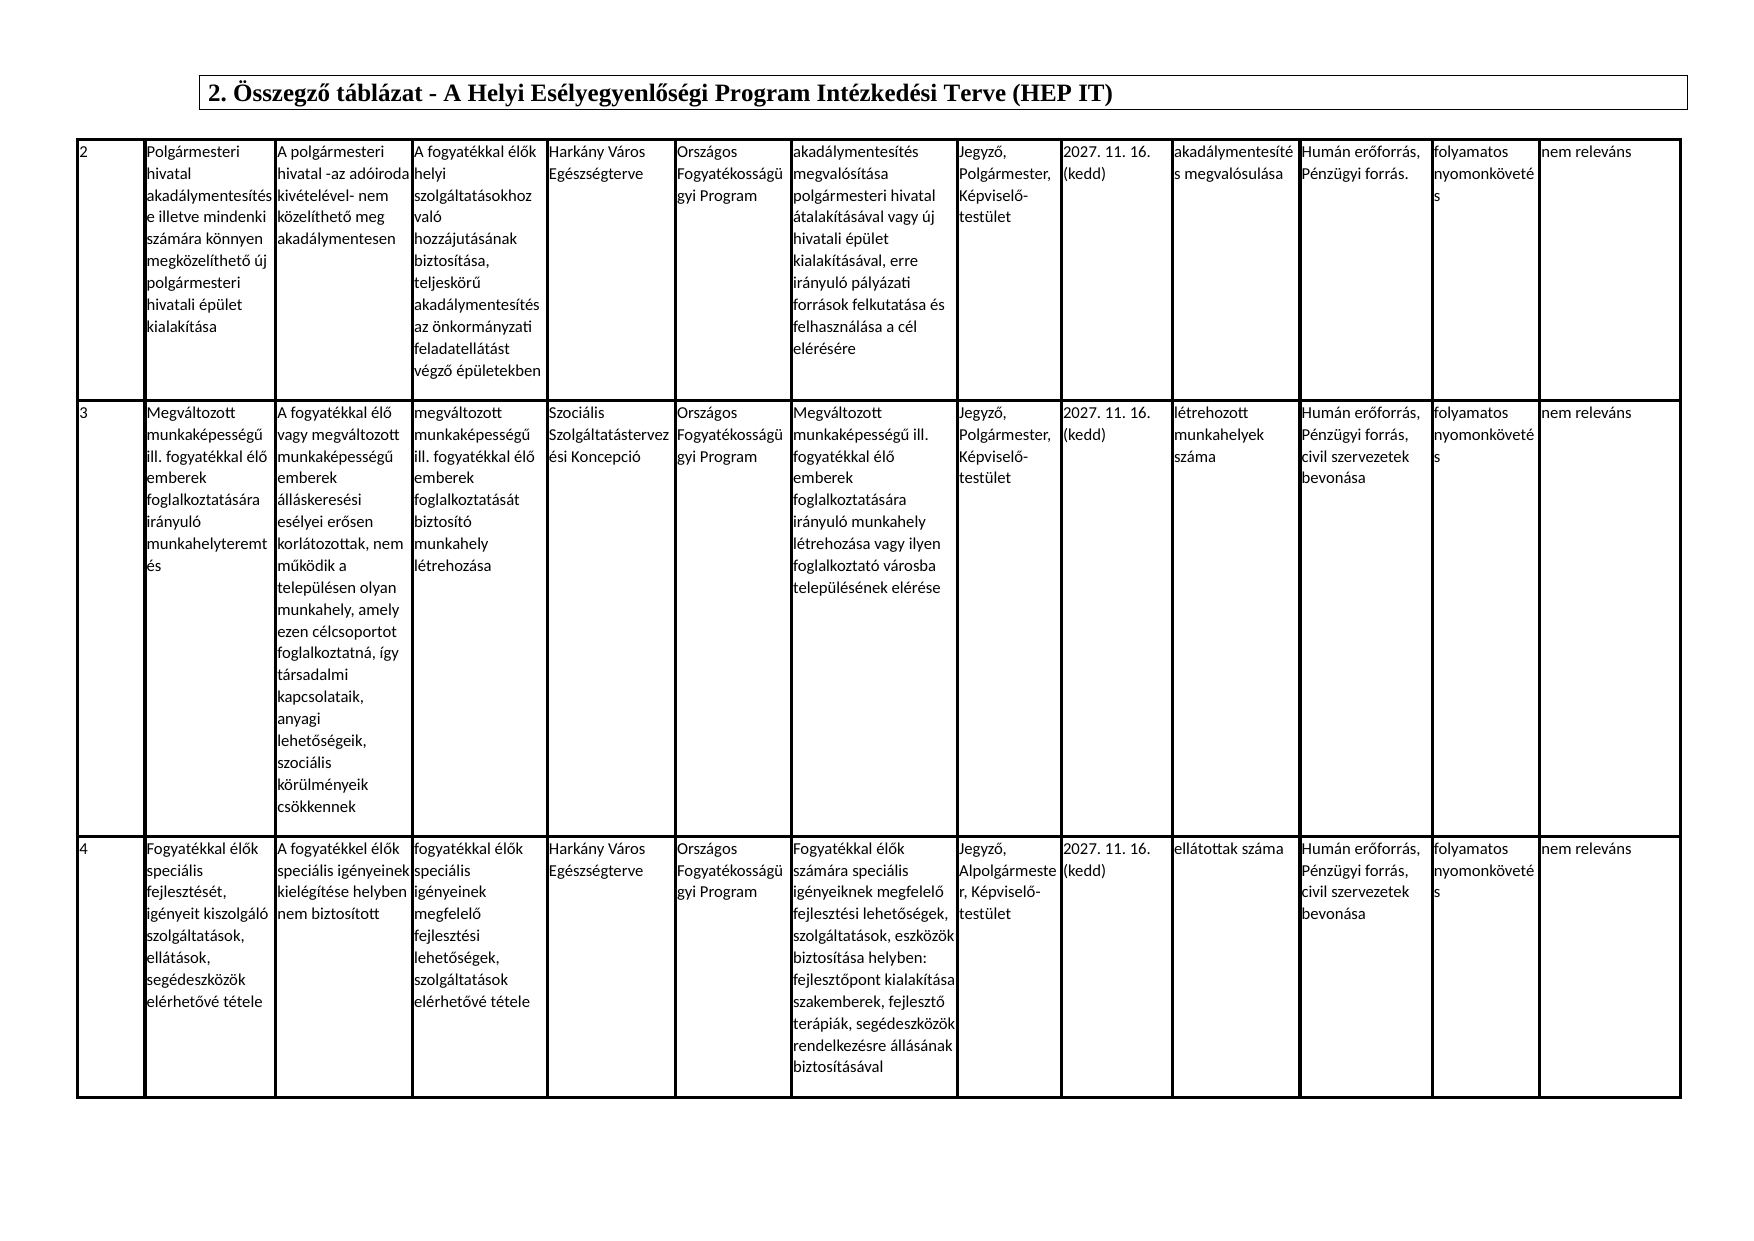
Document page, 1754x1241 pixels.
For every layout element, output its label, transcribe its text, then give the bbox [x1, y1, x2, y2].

table_cell Országos Fogyatékosságügyi Program [677, 838, 790, 1096]
table_cell Polgármesteri hivatal akadálymentesítése illetve mindenki számára könnyen megközelíthető új polgármesteri hivatali épület kialakítása [147, 141, 274, 399]
table_cell 2027. 11. 16. (kedd) [1063, 838, 1171, 1096]
table_cell Megváltozott munkaképességű ill. fogyatékkal élő emberek foglalkoztatására irányuló munkahelyteremtés [147, 402, 274, 835]
table_cell Fogyatékkal élők számára speciális igényeiknek megfelelő fejlesztési lehetőségek, szolgáltatások, eszközök biztosítása helyben: fejlesztőpont kialakítása szakemberek, fejlesztő terápiák, segédeszközök rendelkezésre állásának biztosításával [793, 838, 956, 1096]
table_cell Fogyatékkal élők speciális fejlesztését, igényeit kiszolgáló szolgáltatások, ellátások, segédeszközök elérhetővé tétele [147, 838, 274, 1096]
table_cell ellátottak száma [1174, 838, 1298, 1096]
table_cell A fogyatékkal élő vagy megváltozott munkaképességű emberek álláskeresési esélyei erősen korlátozottak, nem működik a településen olyan munkahely, amely ezen célcsoportot foglalkoztatná, így társadalmi kapcsolataik, anyagi lehetőségeik, szociális körülményeik csökkennek [277, 402, 411, 835]
table_cell A polgármesteri hivatal -az adóiroda kivételével- nem közelíthető meg akadálymentesen [277, 141, 411, 399]
table_cell 2027. 11. 16. (kedd) [1063, 402, 1171, 835]
table_cell nem releváns [1541, 141, 1679, 399]
table_cell Megváltozott munkaképességű ill. fogyatékkal élő emberek foglalkoztatására irányuló munkahely létrehozása vagy ilyen foglalkoztató városba településének elérése [793, 402, 956, 835]
table_cell A fogyatékkel élők speciális igényeinek kielégítése helyben nem biztosított [277, 838, 411, 1096]
table_cell Humán erőforrás, Pénzügyi forrás, civil szervezetek bevonása [1302, 838, 1431, 1096]
table_cell nem releváns [1541, 838, 1679, 1096]
table_cell Jegyző, Alpolgármester, Képviselő-testület [959, 838, 1060, 1096]
table_cell Harkány Város Egészségterve [549, 141, 674, 399]
table_cell Humán erőforrás, Pénzügyi forrás. [1302, 141, 1431, 399]
table_cell folyamatos nyomonkövetés [1434, 838, 1538, 1096]
table_cell Harkány Város Egészségterve [549, 838, 674, 1096]
table_cell akadálymentesítés megvalósítása polgármesteri hivatal átalakításával vagy új hivatali épület kialakításával, erre irányuló pályázati források felkutatása és felhasználása a cél elérésére [793, 141, 956, 399]
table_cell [1063, 141, 1171, 399]
table_cell Szociális Szolgáltatástervezési Koncepció [549, 402, 674, 835]
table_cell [677, 141, 790, 399]
table_cell nem releváns [1541, 402, 1679, 835]
table_cell létrehozott munkahelyek száma [1174, 402, 1298, 835]
table_cell fogyatékkal élők speciális igényeinek megfelelő fejlesztési lehetőségek, szolgáltatások elérhetővé tétele [414, 838, 546, 1096]
table_cell Humán erőforrás, Pénzügyi forrás, civil szervezetek bevonása [1302, 402, 1431, 835]
table_cell folyamatos nyomonkövetés [1434, 402, 1538, 835]
table_cell A fogyatékkal élők helyi szolgáltatásokhoz való hozzájutásának biztosítása, teljeskörű akadálymentesítés az önkormányzati feladatellátást végző épületekben [414, 141, 546, 399]
table_cell 3 [79, 402, 143, 835]
table_cell 2 [79, 141, 143, 399]
table_cell Jegyző, Polgármester, Képviselő-testület [959, 402, 1060, 835]
table_cell Jegyző, Polgármester, Képviselő-testület [959, 141, 1060, 399]
table_cell megváltozott munkaképességű ill. fogyatékkal élő emberek foglalkoztatását biztosító munkahely létrehozása [414, 402, 546, 835]
table_cell 4 [79, 838, 143, 1096]
table_cell akadálymentesítés megvalósulása [1174, 141, 1298, 399]
table_cell Országos Fogyatékosságügyi Program [677, 402, 790, 835]
table_cell folyamatos nyomonkövetés [1434, 141, 1538, 399]
